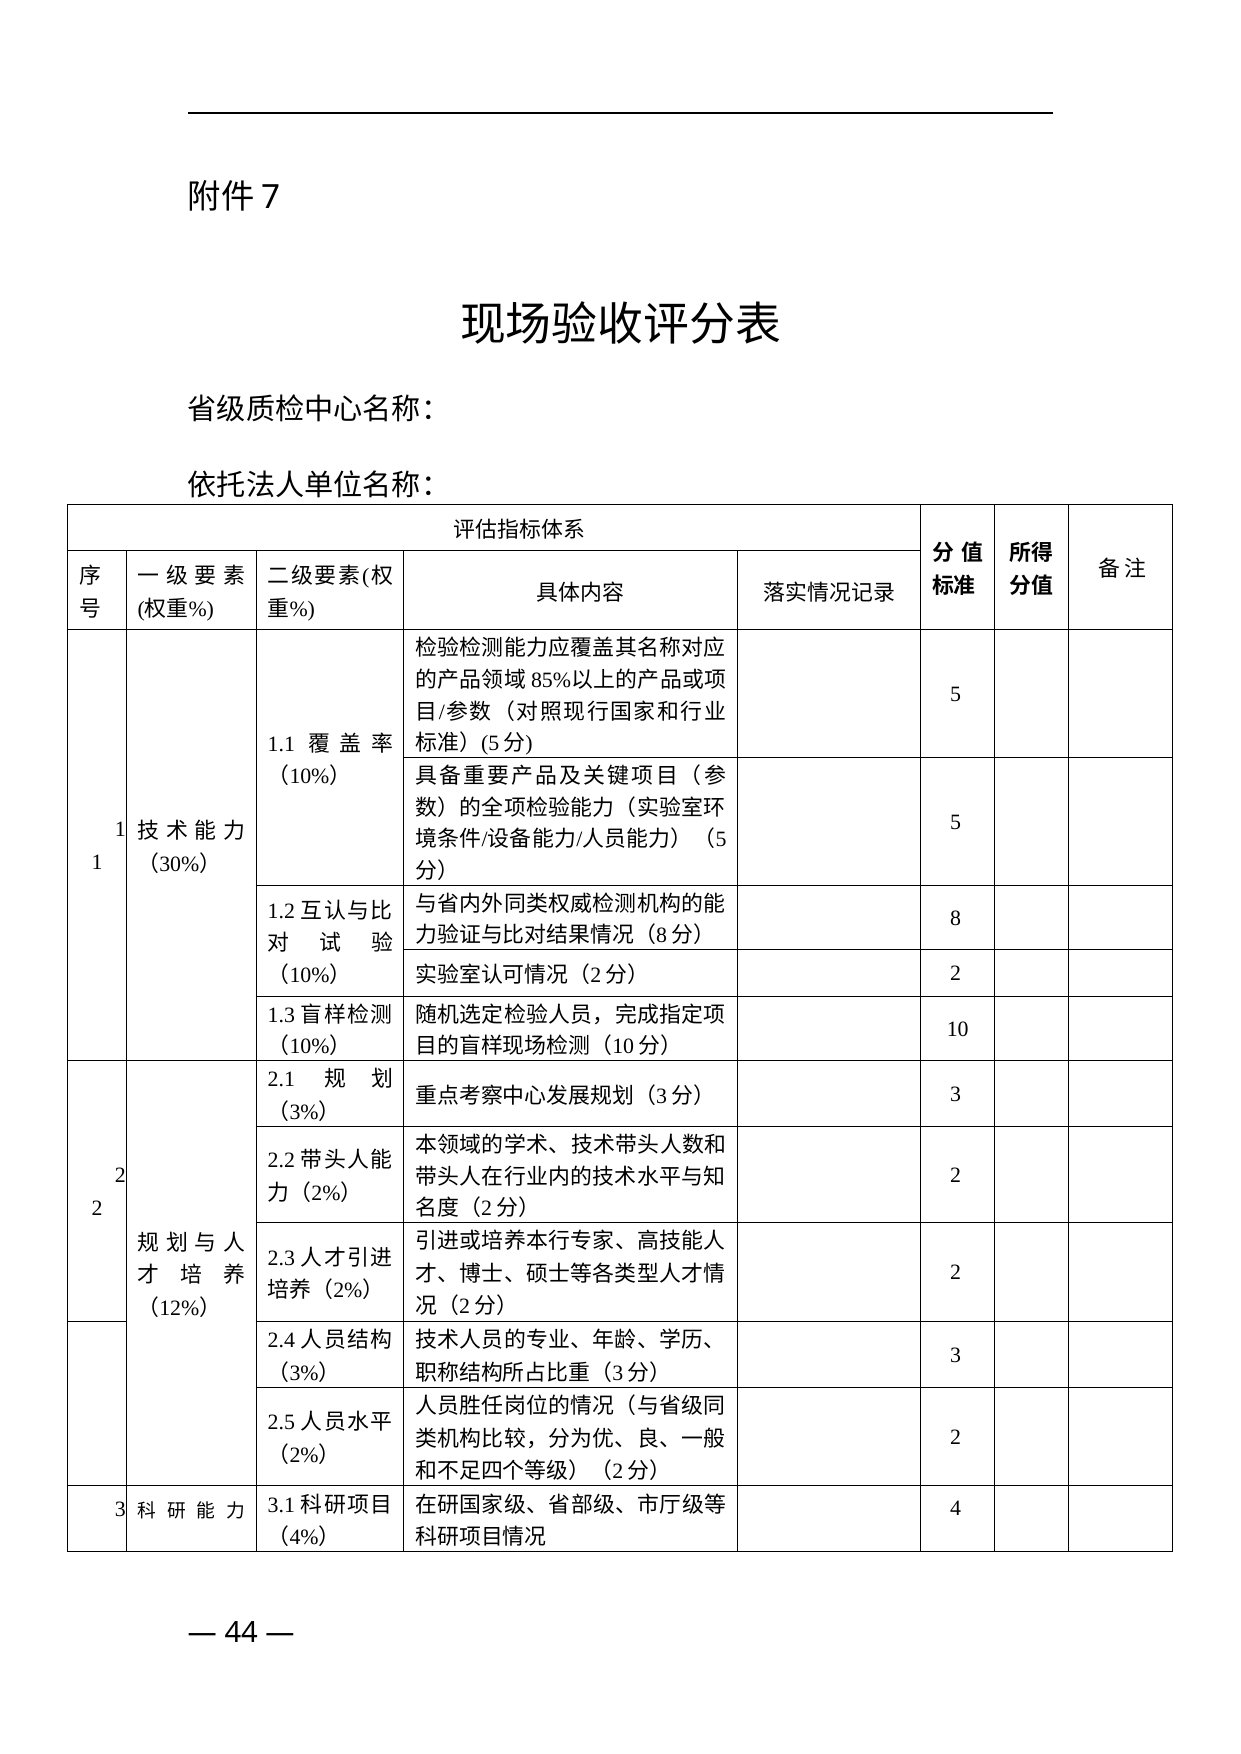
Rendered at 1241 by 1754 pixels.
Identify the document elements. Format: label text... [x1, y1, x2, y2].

table_cell 2 [921, 1127, 994, 1222]
table_cell [1069, 1388, 1172, 1485]
table_header 分值标准 [921, 505, 994, 629]
table_cell [738, 997, 920, 1060]
table_cell 2.3人才引进培养（2%） [257, 1223, 403, 1321]
table_cell [995, 997, 1068, 1060]
table_cell 落实情况记录 [738, 551, 920, 629]
table_cell [995, 1486, 1068, 1551]
table_cell 在研国家级、省部级、市厅级等科研项目情况 [404, 1486, 737, 1551]
table_cell [738, 1322, 920, 1387]
table_cell [995, 1061, 1068, 1126]
text 依托法人单位名称： [187, 462, 1053, 504]
table_cell [738, 1486, 920, 1551]
table_cell 规划与人才培养（12%） [127, 1061, 256, 1485]
table_cell [738, 1127, 920, 1222]
table_cell [1069, 1061, 1172, 1126]
table_header 所得分值 [995, 505, 1068, 629]
table_cell 3 [921, 1061, 994, 1126]
table_cell 科研能力（18%） [127, 1486, 256, 1551]
table_cell [1069, 758, 1172, 885]
table_cell 5 [921, 630, 994, 757]
table_cell 3.1科研项目（4%） [257, 1486, 403, 1551]
table_cell 具备重要产品及关键项目（参数）的全项检验能力（实验室环境条件/设备能力/人员能力）（5分） [404, 758, 737, 885]
table_cell [738, 950, 920, 996]
table_cell 10 [921, 997, 994, 1060]
table_cell [995, 886, 1068, 949]
table_cell [738, 1388, 920, 1485]
table_cell 1.3盲样检测（10%） [257, 997, 403, 1060]
table_cell 2.5人员水平（2%） [257, 1388, 403, 1485]
table_cell [738, 1223, 920, 1321]
table_cell [738, 1061, 920, 1126]
table_cell 22 [68, 1061, 126, 1321]
table_cell [738, 630, 920, 757]
table_cell 实验室认可情况（2分） [404, 950, 737, 996]
table_cell [738, 886, 920, 949]
table_cell [995, 1388, 1068, 1485]
table_cell [995, 630, 1068, 757]
table_cell 2 [921, 1223, 994, 1321]
table_cell 引进或培养本行专家、高技能人才、博士、硕士等各类型人才情况（2分） [404, 1223, 737, 1321]
table_cell 具体内容 [404, 551, 737, 629]
table_cell [1069, 1127, 1172, 1222]
table_cell 本领域的学术、技术带头人数和带头人在行业内的技术水平与知名度（2分） [404, 1127, 737, 1222]
table_cell [1069, 997, 1172, 1060]
table_cell 1.2互认与比对试验（10%） [257, 886, 403, 996]
table_cell 序号 [68, 551, 126, 629]
table_cell [995, 1127, 1068, 1222]
table_cell 5 [921, 758, 994, 885]
table_cell 3 [921, 1322, 994, 1387]
table_cell 11 [68, 630, 126, 1060]
table_cell [995, 758, 1068, 885]
table_cell 1.1覆盖率（10%） [257, 630, 403, 885]
table_cell [995, 950, 1068, 996]
text 附件7 [187, 162, 1053, 227]
table_cell 4 [921, 1486, 994, 1551]
table_cell 与省内外同类权威检测机构的能力验证与比对结果情况（8分） [404, 886, 737, 949]
table_cell 2.4人员结构（3%） [257, 1322, 403, 1387]
table_cell 技术能力（30%） [127, 630, 256, 1060]
table_cell [68, 1322, 126, 1485]
table_cell 重点考察中心发展规划（3分） [404, 1061, 737, 1126]
table_cell 2 [921, 1388, 994, 1485]
table_cell [995, 1322, 1068, 1387]
text 现场验收评分表 [187, 292, 1053, 352]
table_cell 检验检测能力应覆盖其名称对应的产品领域85%以上的产品或项目/参数（对照现行国家和行业标准）(5分) [404, 630, 737, 757]
table_header 评估指标体系 [68, 505, 920, 550]
table_cell 一级要素(权重%) [127, 551, 256, 629]
table_cell 二级要素(权重%) [257, 551, 403, 629]
table_cell [995, 1223, 1068, 1321]
table_cell [1069, 1322, 1172, 1387]
table_cell 2.1规划（3%） [257, 1061, 403, 1126]
table_cell [1069, 950, 1172, 996]
table_cell [1069, 1486, 1172, 1551]
table_cell [1069, 630, 1172, 757]
table_cell 人员胜任岗位的情况（与省级同类机构比较，分为优、良、一般和不足四个等级）（2分） [404, 1388, 737, 1485]
table_cell 2.2带头人能力（2%） [257, 1127, 403, 1222]
table_header 备 注 [1069, 505, 1172, 629]
table_cell [1069, 886, 1172, 949]
table_cell 2 [921, 950, 994, 996]
table_cell [1069, 1223, 1172, 1321]
table_cell [738, 758, 920, 885]
table_cell 33 [68, 1486, 126, 1551]
text 省级质检中心名称： [187, 386, 1053, 428]
table_cell 技术人员的专业、年龄、学历、职称结构所占比重（3分） [404, 1322, 737, 1387]
table_cell 随机选定检验人员，完成指定项目的盲样现场检测（10分） [404, 997, 737, 1060]
table_cell 8 [921, 886, 994, 949]
